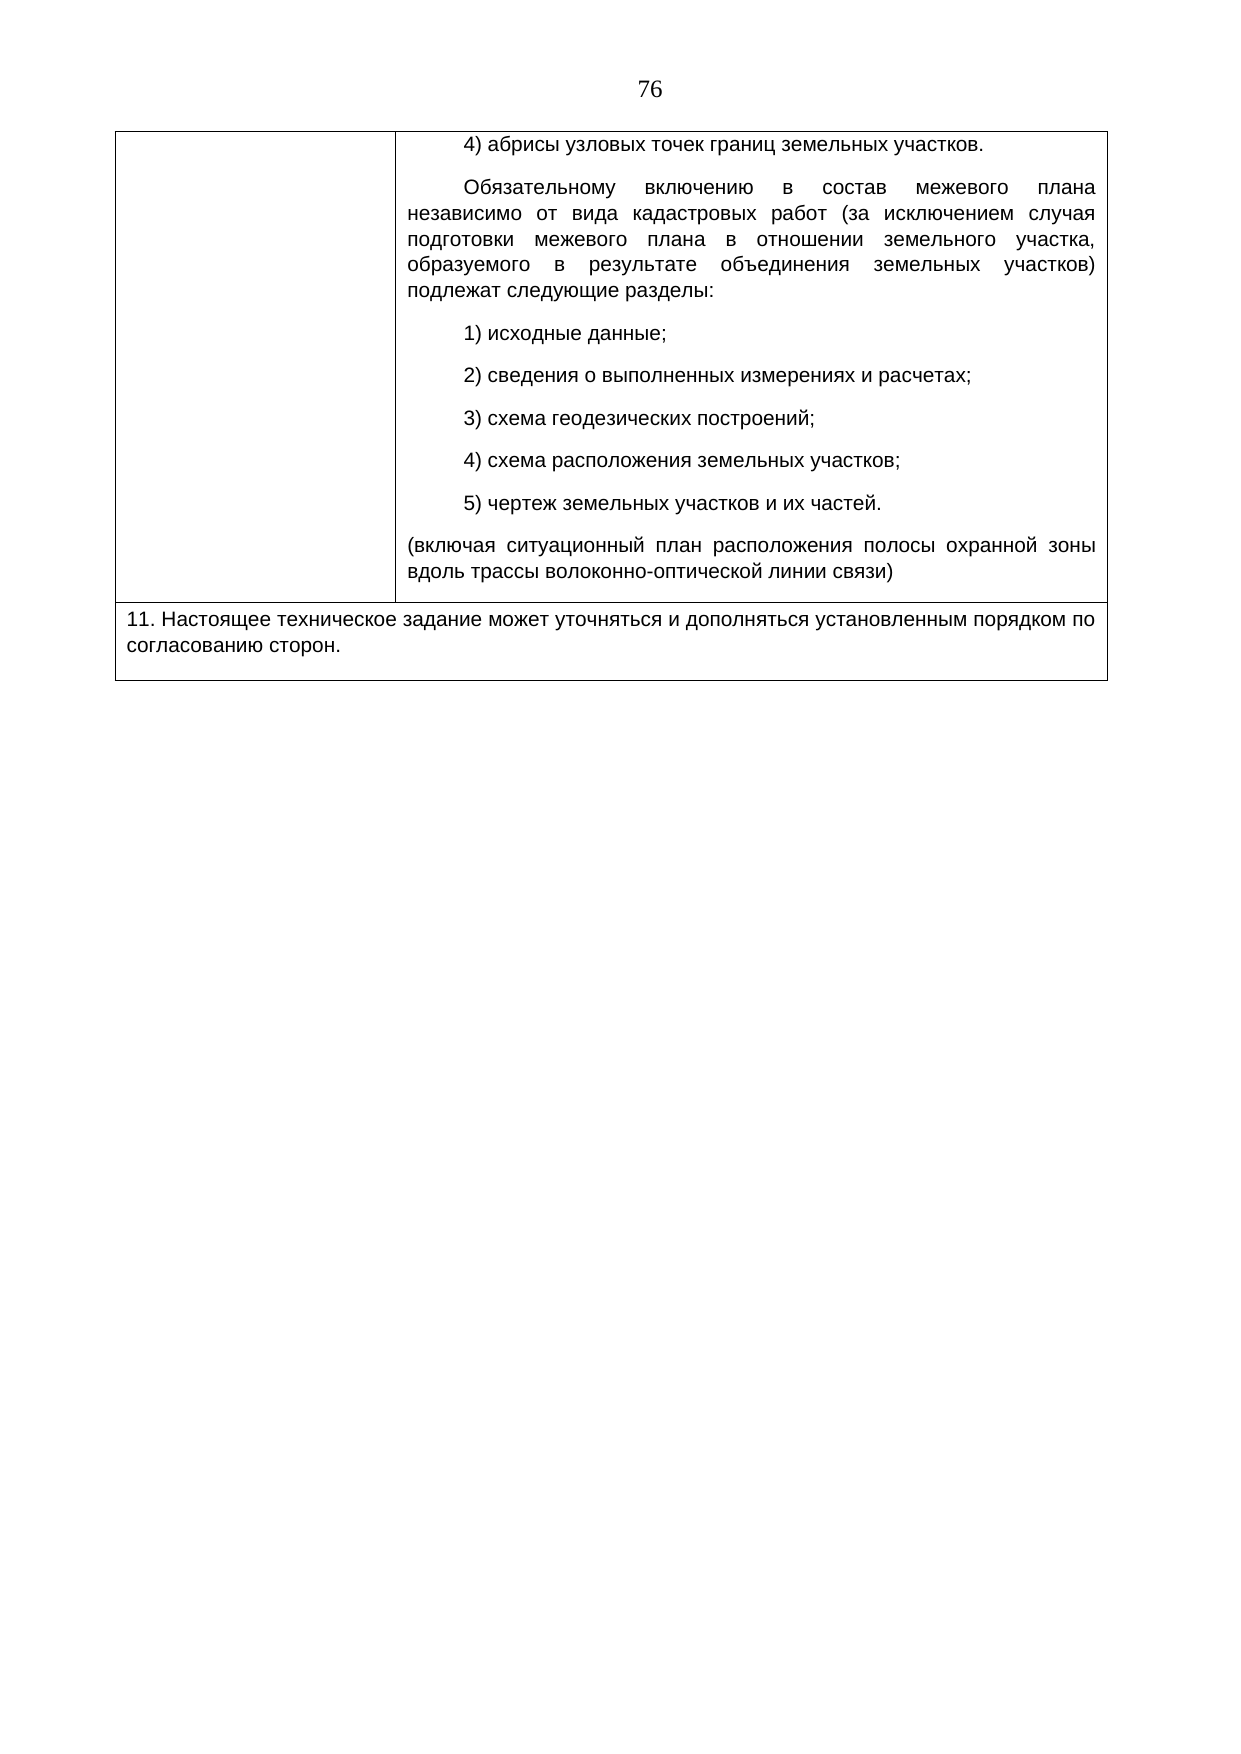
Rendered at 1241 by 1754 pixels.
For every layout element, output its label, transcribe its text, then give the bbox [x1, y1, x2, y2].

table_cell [396, 132, 1107, 602]
table_cell 11. Настоящее техническое задание может уточняться и дополняться установленным порядком по согласованию сторон. [116, 603, 1107, 679]
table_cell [116, 132, 395, 602]
